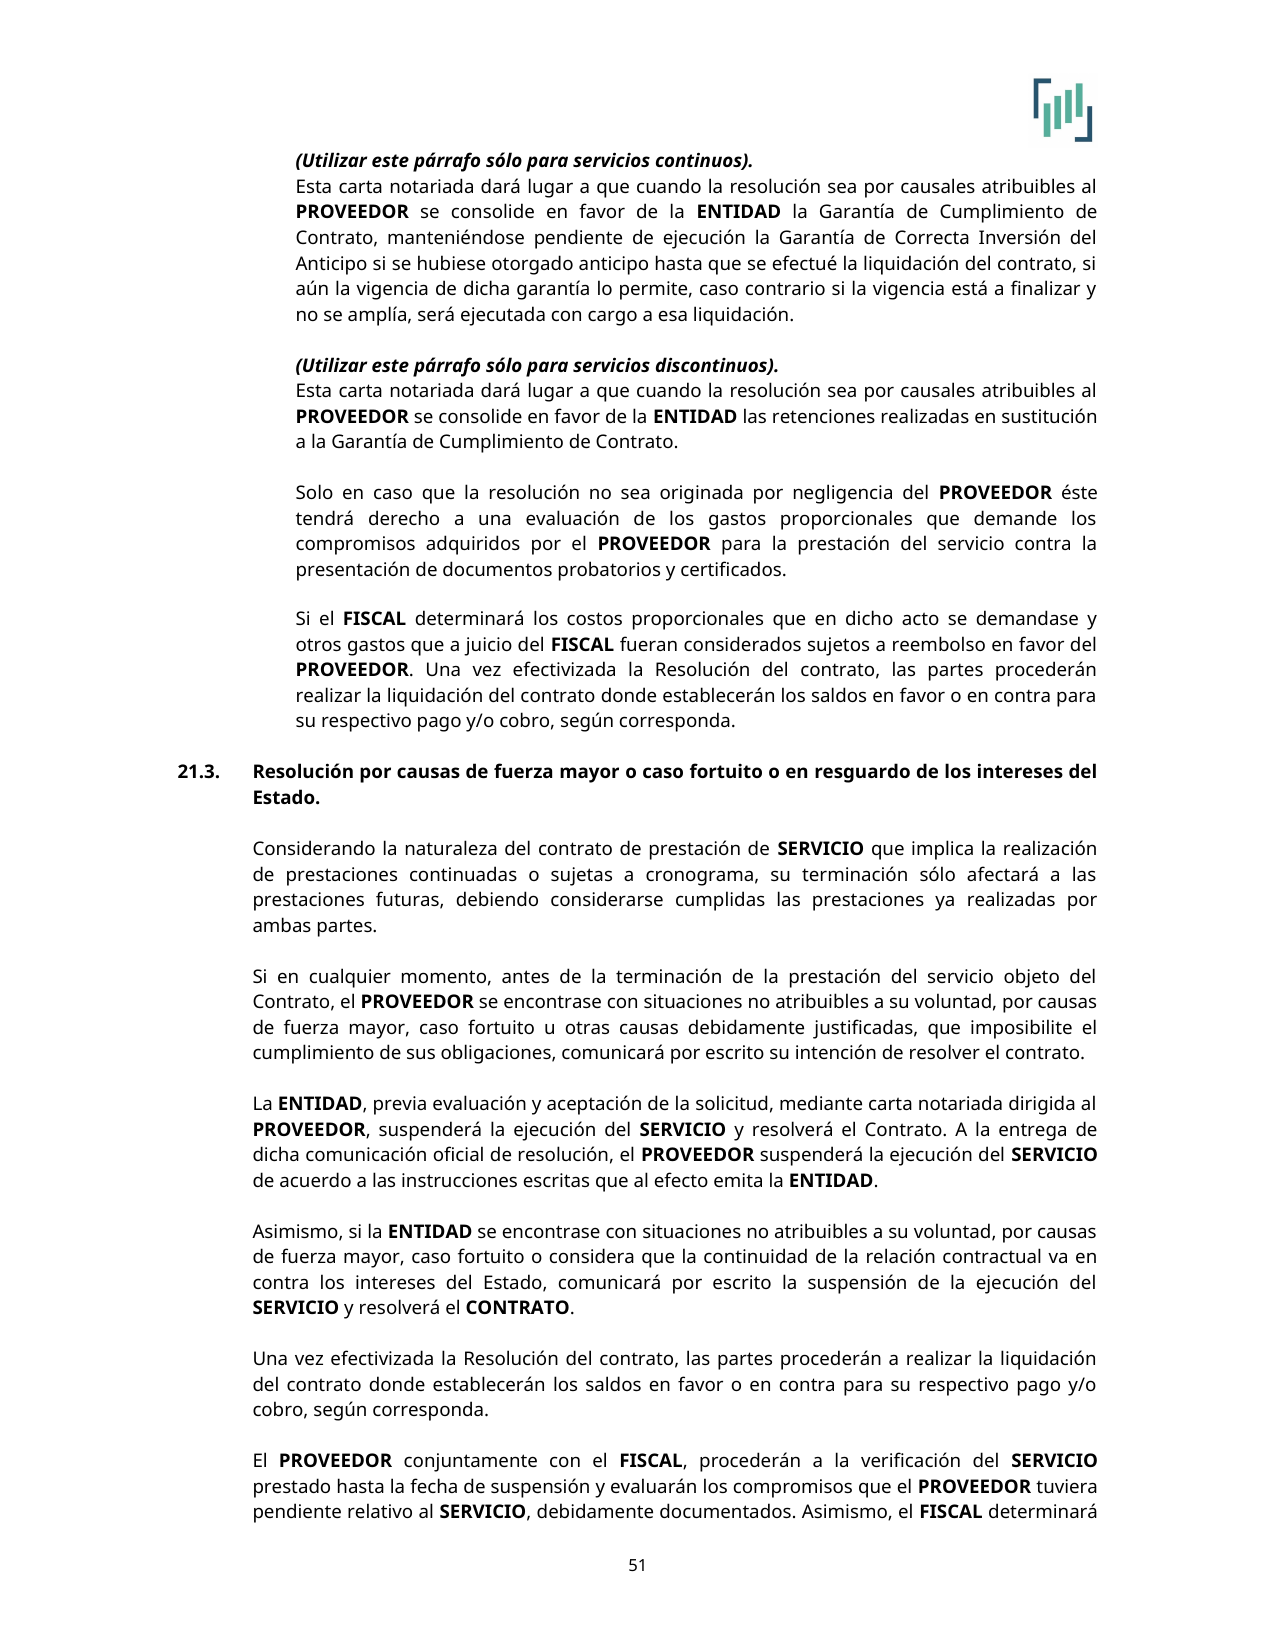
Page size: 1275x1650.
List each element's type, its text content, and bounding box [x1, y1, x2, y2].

list Si en cualquier momento, antes de la terminación de la prestación del servicio objeto del Contrato, el PROVEEDOR se encontrase con situaciones no atribuibles a su voluntad, por causas de fuerza mayor, caso fortuito u otras causas debidamente justificadas, que imposibilite el cumplimiento de sus obligaciones, comunicará por escrito su intención de resolver el contrato. [252, 963, 1098, 1065]
list (Utilizar este párrafo sólo para servicios discontinuos). [295, 352, 1098, 377]
list Resolución por causas de fuerza mayor o caso fortuito o en resguardo de los intereses del Estado. [177, 759, 1098, 810]
list Si el FISCAL determinará los costos proporcionales que en dicho acto se demandase y otros gastos que a juicio del FISCAL fueran considerados sujetos a reembolso en favor del PROVEEDOR. Una vez efectivizada la Resolución del contrato, las partes procederán realizar la liquidación del contrato donde establecerán los saldos en favor o en contra para su respectivo pago y/o cobro, según corresponda. [295, 606, 1098, 733]
list Esta carta notariada dará lugar a que cuando la resolución sea por causales atribuibles al PROVEEDOR se consolide en favor de la ENTIDAD la Garantía de Cumplimiento de Contrato, manteniéndose pendiente de ejecución la Garantía de Correcta Inversión del Anticipo si se hubiese otorgado anticipo hasta que se efectué la liquidación del contrato, si aún la vigencia de dicha garantía lo permite, caso contrario si la vigencia está a finalizar y no se amplía, será ejecutada con cargo a esa liquidación. [295, 173, 1098, 326]
list Asimismo, si la ENTIDAD se encontrase con situaciones no atribuibles a su voluntad, por causas de fuerza mayor, caso fortuito o considera que la continuidad de la relación contractual va en contra los intereses del Estado, comunicará por escrito la suspensión de la ejecución del SERVICIO y resolverá el CONTRATO. [252, 1218, 1098, 1320]
list Considerando la naturaleza del contrato de prestación de SERVICIO que implica la realización de prestaciones continuadas o sujetas a cronograma, su terminación sólo afectará a las prestaciones futuras, debiendo considerarse cumplidas las prestaciones ya realizadas por ambas partes. [252, 835, 1098, 937]
list Una vez efectivizada la Resolución del contrato, las partes procederán a realizar la liquidación del contrato donde establecerán los saldos en favor o en contra para su respectivo pago y/o cobro, según corresponda. [252, 1346, 1098, 1422]
list (Utilizar este párrafo sólo para servicios continuos). [295, 148, 1098, 173]
list La ENTIDAD, previa evaluación y aceptación de la solicitud, mediante carta notariada dirigida al PROVEEDOR, suspenderá la ejecución del SERVICIO y resolverá el Contrato. A la entrega de dicha comunicación oficial de resolución, el PROVEEDOR suspenderá la ejecución del SERVICIO de acuerdo a las instrucciones escritas que al efecto emita la ENTIDAD. [252, 1091, 1098, 1193]
list Solo en caso que la resolución no sea originada por negligencia del PROVEEDOR éste tendrá derecho a una evaluación de los gastos proporcionales que demande los compromisos adquiridos por el PROVEEDOR para la prestación del servicio contra la presentación de documentos probatorios y certificados. [295, 479, 1098, 582]
list Esta carta notariada dará lugar a que cuando la resolución sea por causales atribuibles al PROVEEDOR se consolide en favor de la ENTIDAD las retenciones realizadas en sustitución a la Garantía de Cumplimiento de Contrato. [295, 377, 1098, 454]
picture [1028, 73, 1098, 148]
